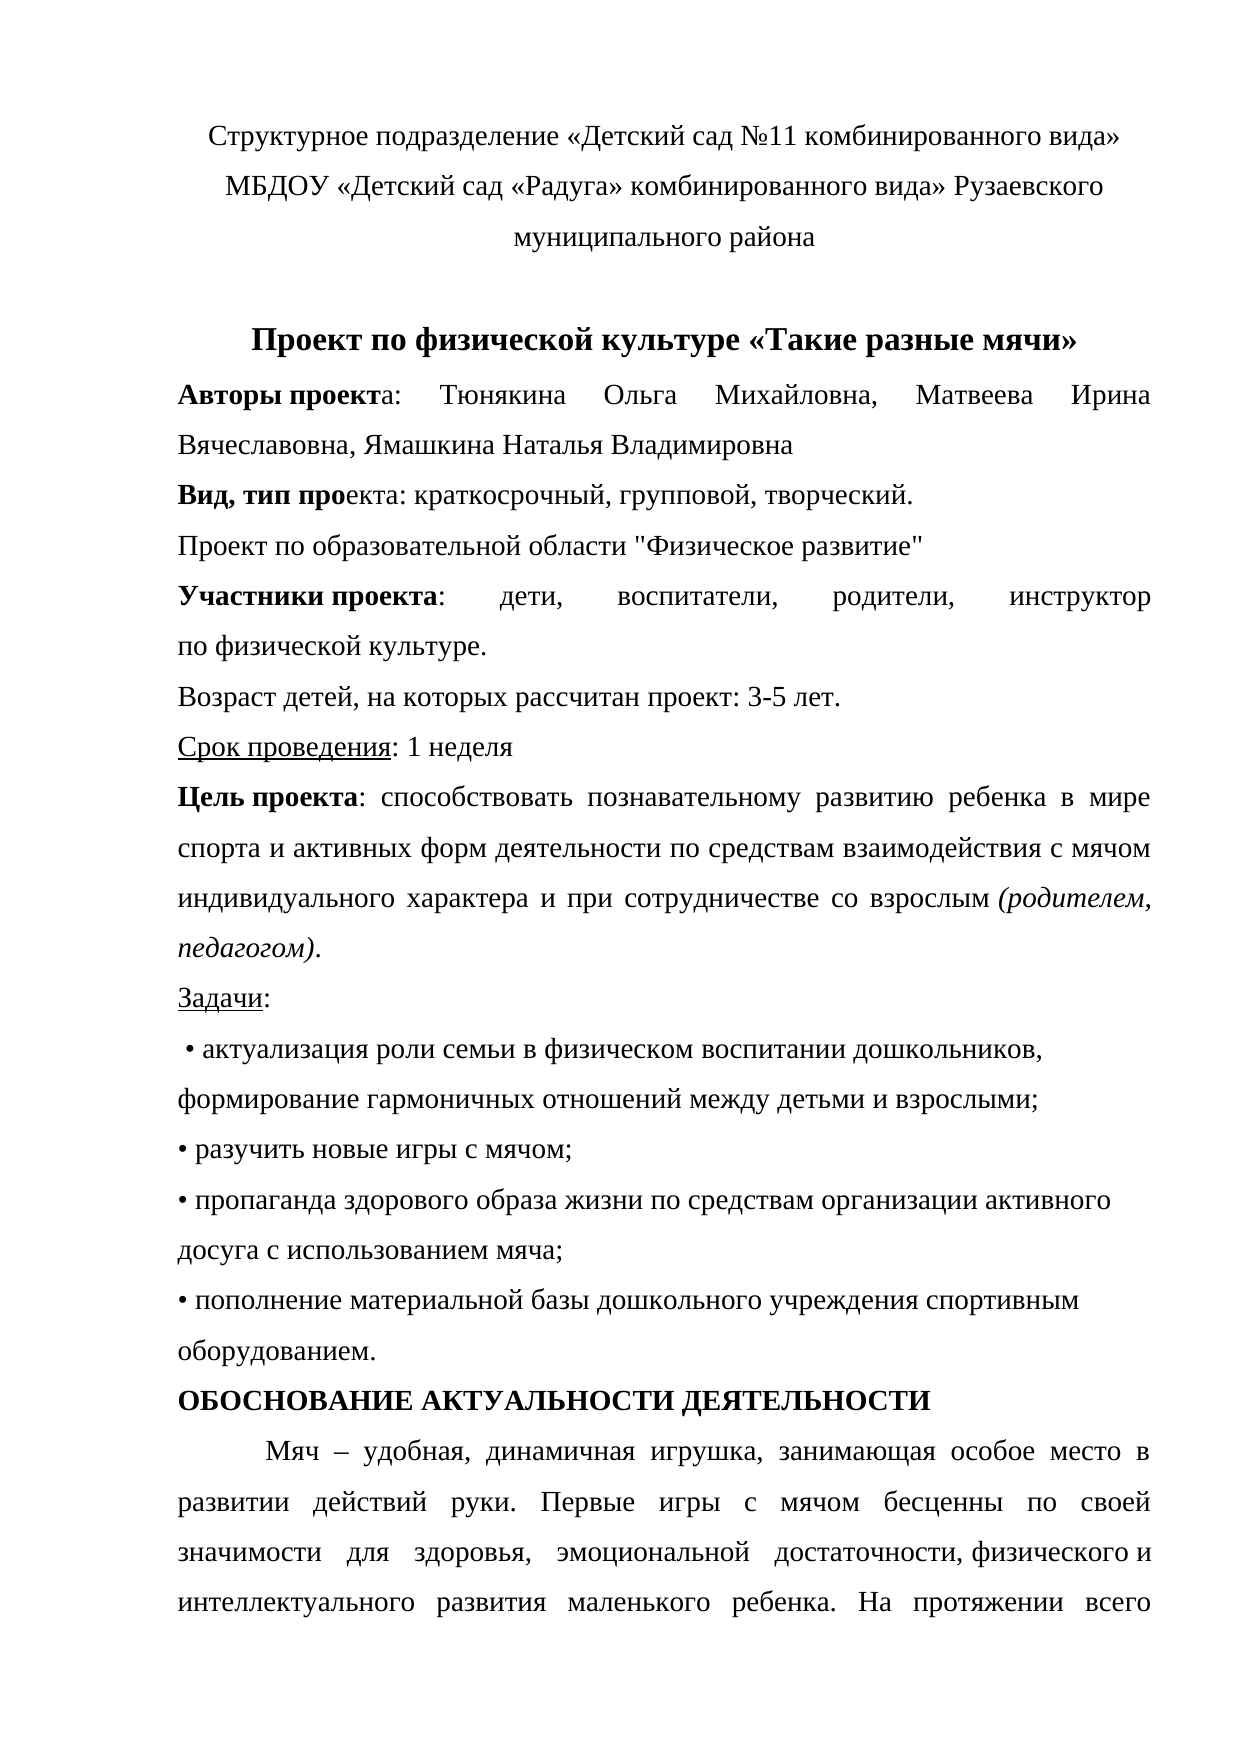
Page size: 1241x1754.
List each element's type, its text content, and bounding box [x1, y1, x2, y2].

text Проект по образовательной области "Физическое развитие" [177, 528, 1152, 561]
text Структурное подразделение «Детский сад №11 комбинированного вида» МБДОУ «Детский сад «Радуга» комбинированного вида» Рузаевского муниципального района [177, 118, 1152, 252]
text Вид, тип проекта: краткосрочный, групповой, творческий. [177, 477, 1152, 511]
text Возраст детей, на которых рассчитан проект: 3-5 лет. [177, 679, 1152, 712]
text ОБОСНОВАНИЕ АКТУАЛЬНОСТИ ДЕЯТЕЛЬНОСТИ [177, 1383, 1152, 1417]
text Проект по физической культуре «Такие разные мячи» [177, 319, 1152, 358]
text • актуализация роли семьи в физическом воспитании дошкольников, формирование гармоничных отношений между детьми и взрослыми; [177, 1031, 1152, 1115]
text • пропаганда здорового образа жизни по средствам организации активного досуга с использованием мяча; [177, 1182, 1152, 1266]
text • разучить новые игры с мячом; [177, 1132, 1152, 1165]
text • пополнение материальной базы дошкольного учреждения спортивным оборудованием. [177, 1282, 1152, 1366]
text Участники проекта: дети, воспитатели, родители, инструктор по физической культуре. [177, 578, 1152, 662]
text Задачи: [177, 981, 1152, 1014]
text Срок проведения: 1 неделя [177, 729, 1152, 763]
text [177, 1433, 1152, 1618]
text Авторы проекта: Тюнякина Ольга Михайловна, Матвеева Ирина Вячеславовна, Ямашкина Наталья Владимировна [177, 377, 1152, 461]
text Цель проекта: способствовать познавательному развитию ребенка в мире спорта и активных форм деятельности по средствам взаимодействия с мячом индивидуального характера и при сотрудничестве со взрослым (родителем, педагогом). [177, 779, 1152, 964]
